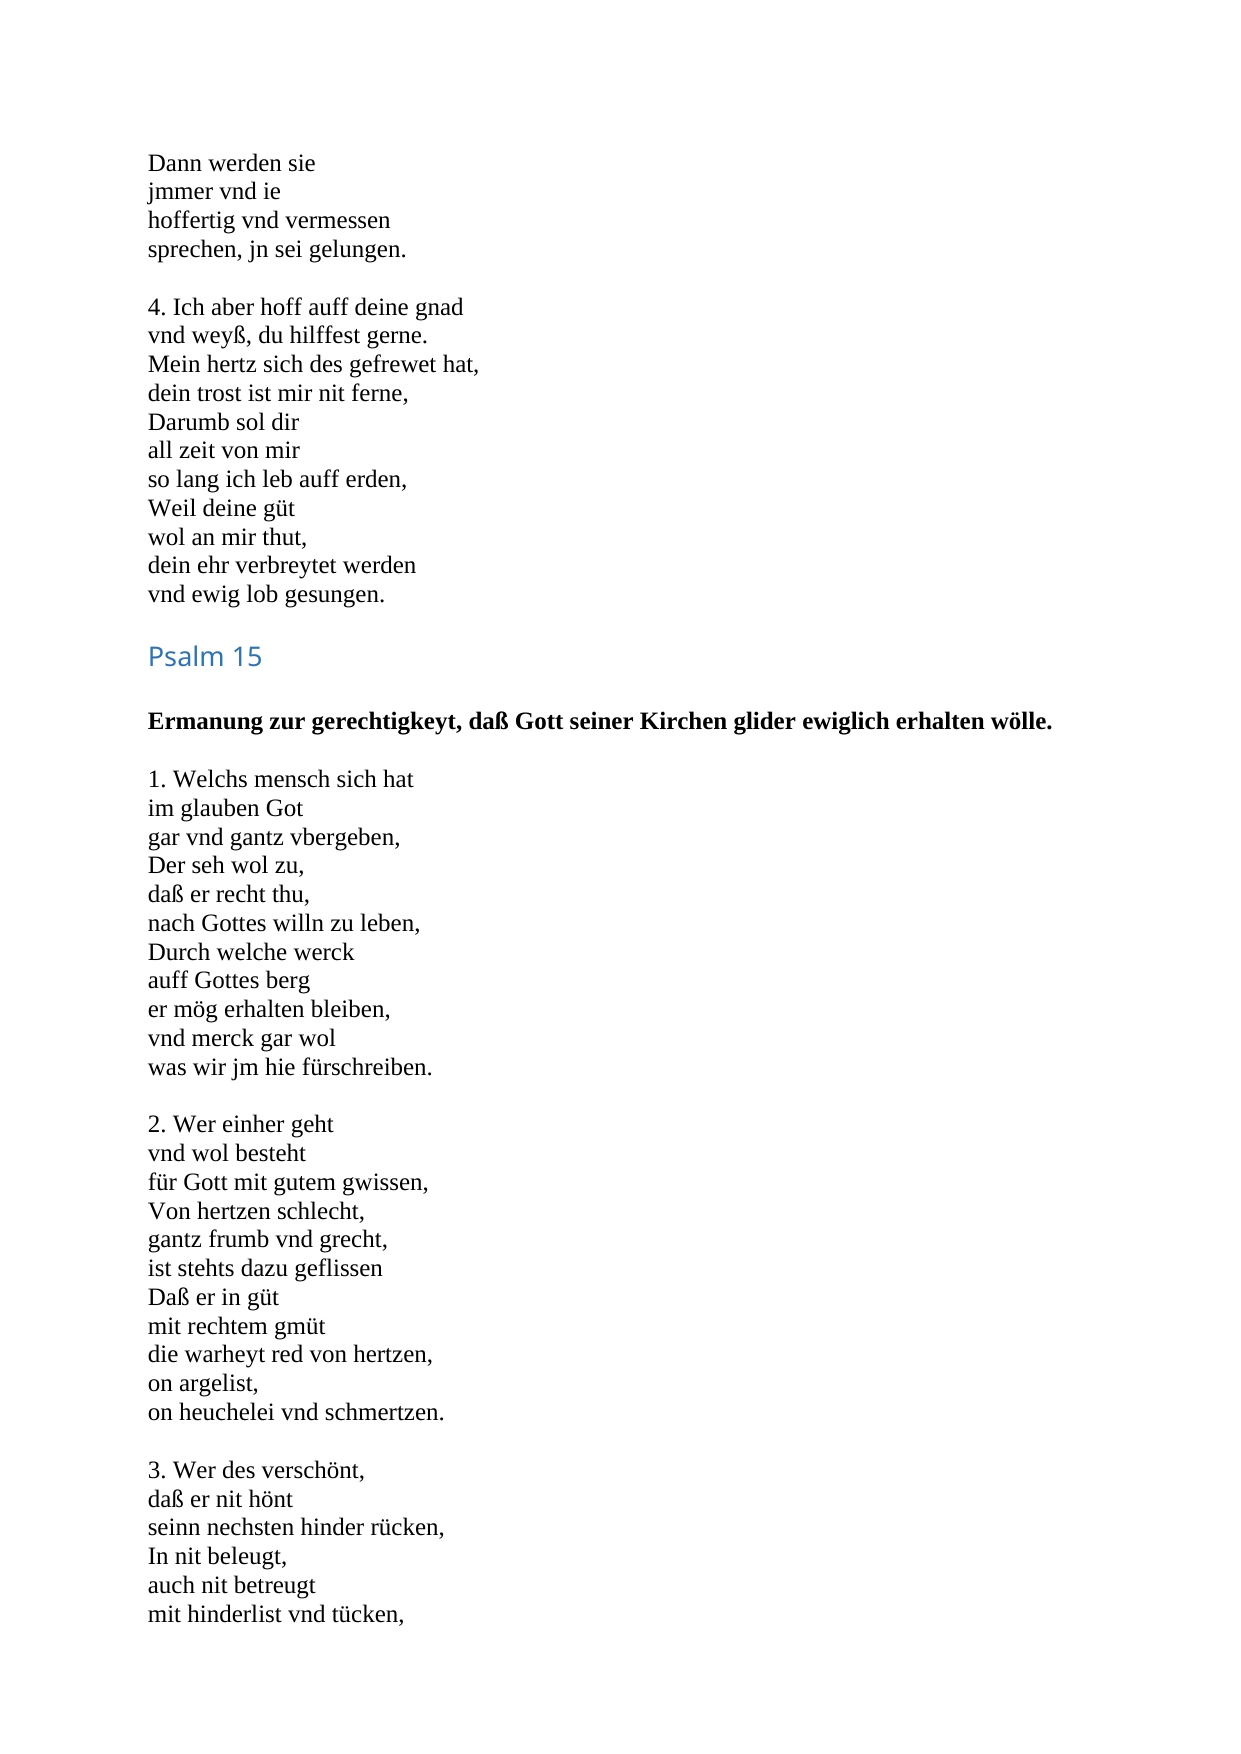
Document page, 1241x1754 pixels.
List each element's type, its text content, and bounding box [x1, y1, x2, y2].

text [148, 148, 1093, 263]
subtitle Psalm 15 [148, 637, 1093, 674]
text 4. Ich aber hoff auff deine gnad vnd weyß, du hilffest gerne. Mein hertz sich des gefrewet hat, dein trost ist mir nit ferne, Darumb sol dir all zeit von mir so lang ich leb auff erden, Weil deine güt wol an mir thut, dein ehr verbreytet werden vnd ewig lob gesungen. [148, 292, 1093, 608]
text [148, 1455, 1093, 1627]
text 1. Welchs mensch sich hat im glauben Got gar vnd gantz vbergeben, Der seh wol zu, daß er recht thu, nach Gottes willn zu leben, Durch welche werck auff Gottes berg er mög erhalten bleiben, vnd merck gar wol was wir jm hie fürschreiben. [148, 764, 1093, 1080]
text Ermanung zur gerechtigkeyt, daß Gott seiner Kirchen glider ewiglich erhalten wölle. [148, 706, 1093, 735]
text 2. Wer einher geht vnd wol besteht für Gott mit gutem gwissen, Von hertzen schlecht, gantz frumb vnd grecht, ist stehts dazu geflissen Daß er in güt mit rechtem gmüt die warheyt red von hertzen, on argelist, on heuchelei vnd schmertzen. [148, 1109, 1093, 1426]
